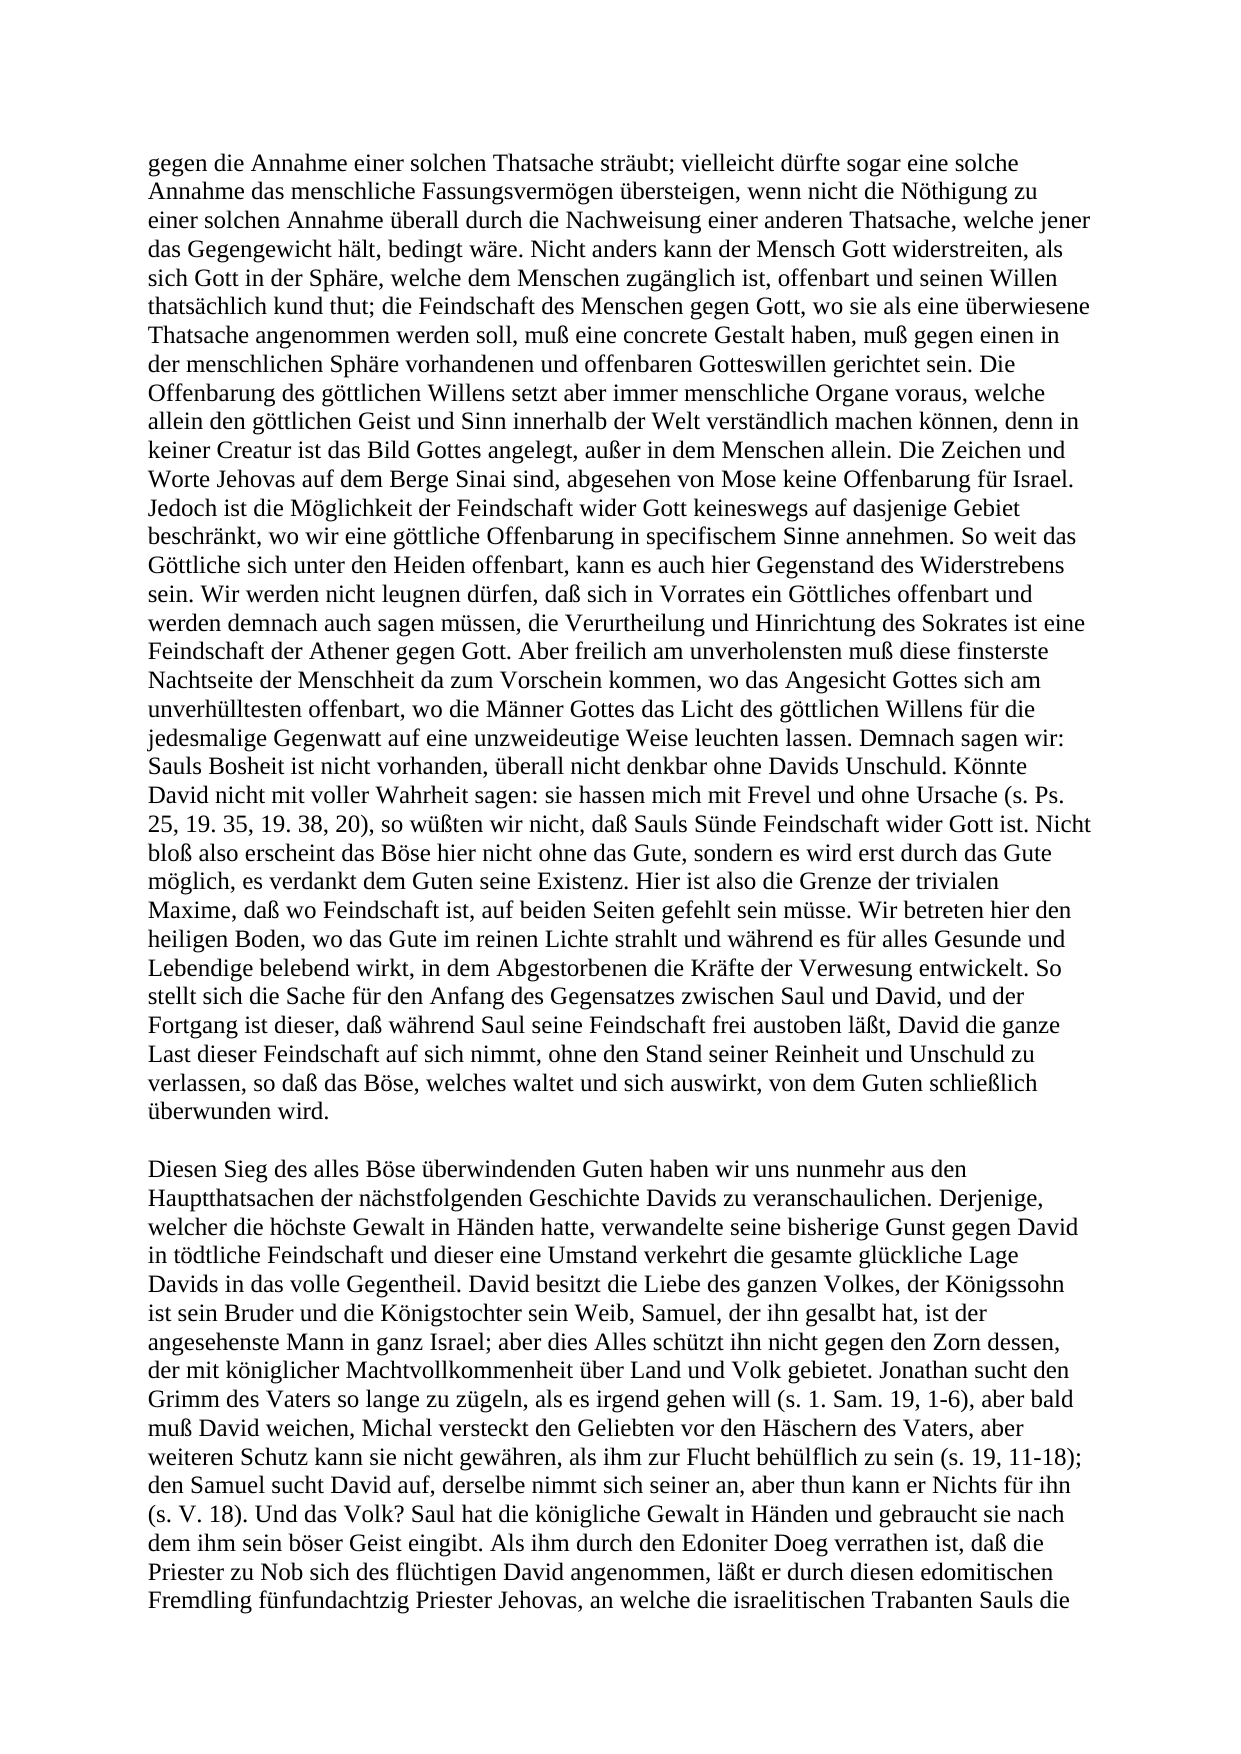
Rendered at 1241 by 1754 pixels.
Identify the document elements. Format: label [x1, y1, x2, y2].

text [148, 148, 1093, 1125]
text [148, 1154, 1093, 1614]
